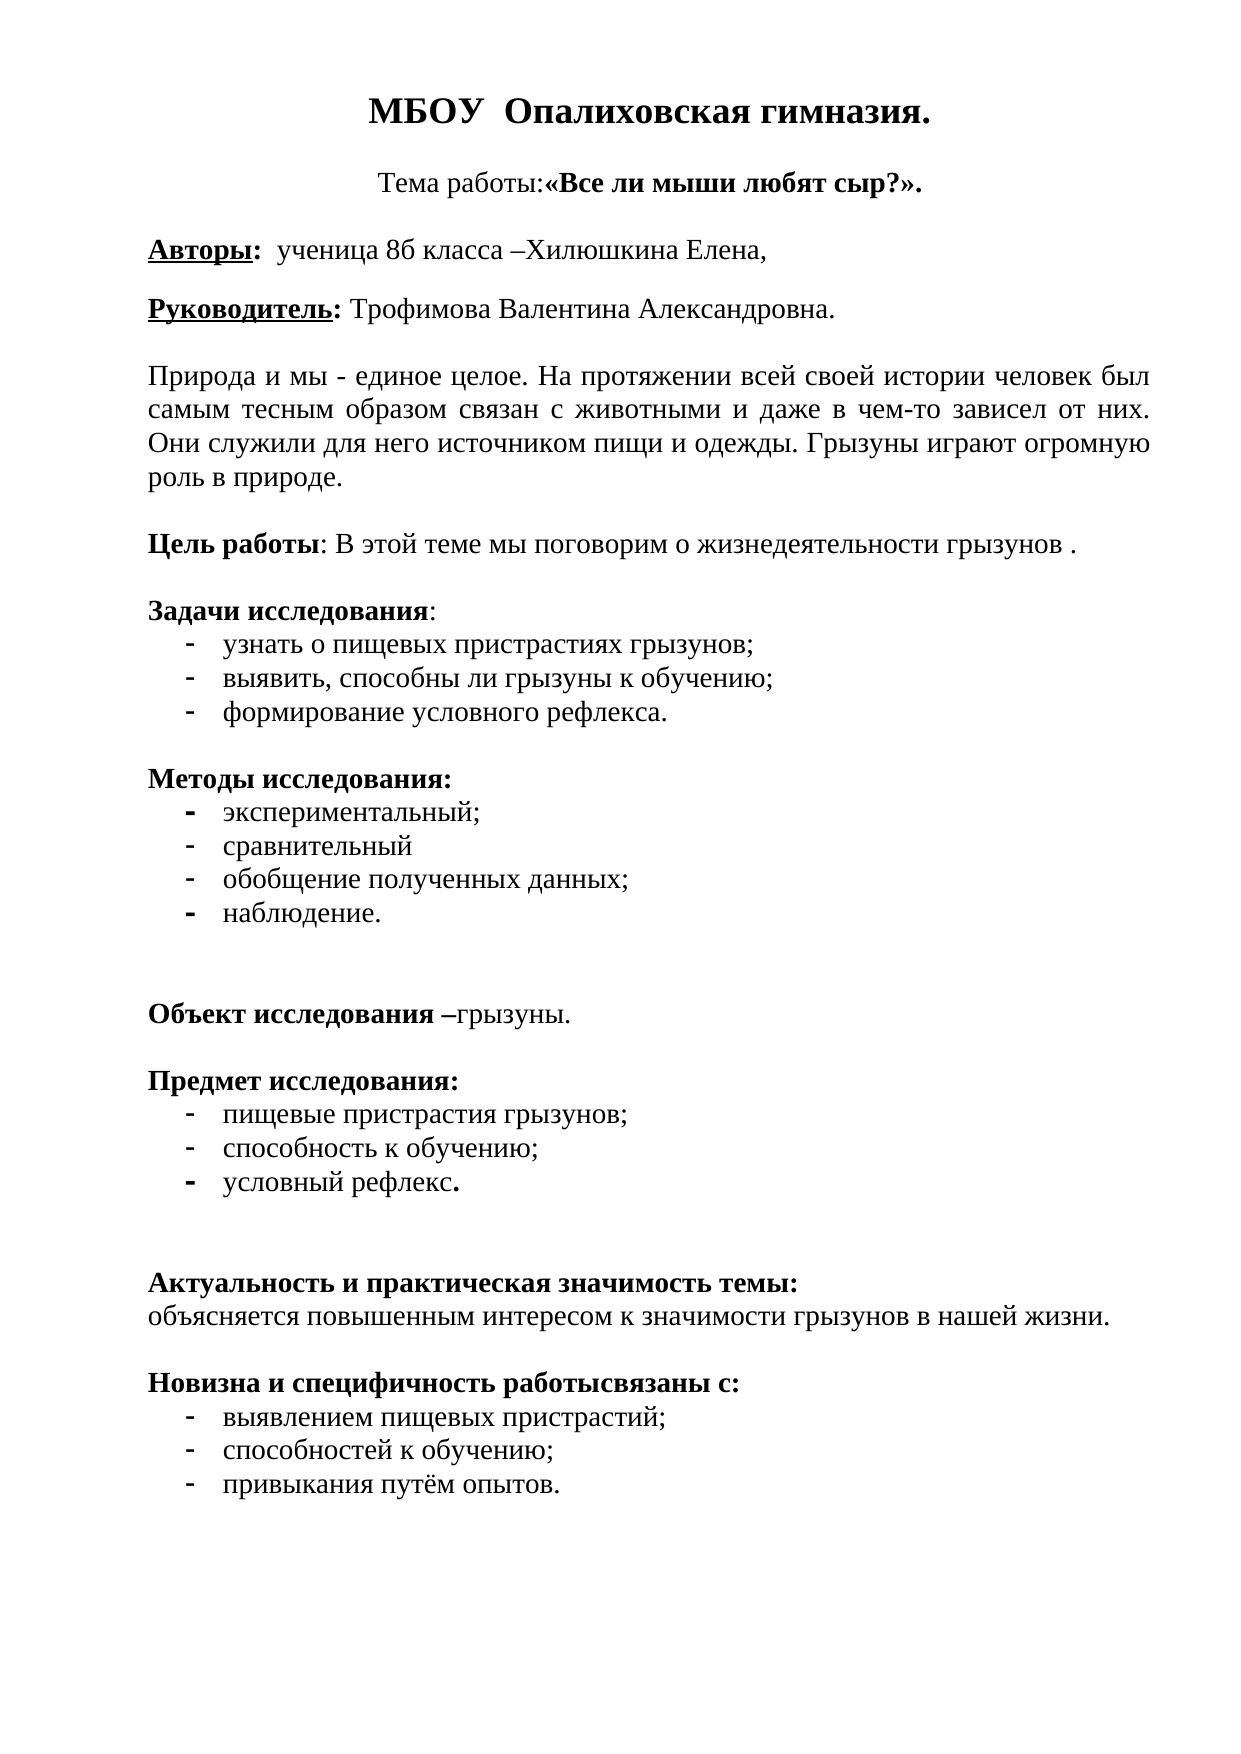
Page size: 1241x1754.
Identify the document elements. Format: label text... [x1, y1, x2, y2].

text Объект исследования –грызуны. [148, 996, 1152, 1029]
list привыкания путём опытов. [185, 1466, 1152, 1500]
list выявить, способны ли грызуны к обучению; [185, 660, 1152, 694]
list пищевые пристрастия грызунов; [185, 1097, 1152, 1130]
list экспериментальный; [185, 794, 1152, 828]
list узнать о пищевых пристрастиях грызунов; [185, 626, 1152, 660]
text Новизна и специфичность работысвязаны с: [148, 1365, 1152, 1399]
text Актуальность и практическая значимость темы: [148, 1265, 1152, 1298]
text Предмет исследования: [148, 1063, 1152, 1097]
list способность к обучению; [185, 1130, 1152, 1164]
text Задачи исследования: [148, 593, 1152, 626]
list наблюдение. [185, 895, 1152, 929]
list обобщение полученных данных; [185, 862, 1152, 895]
list выявлением пищевых пристрастий; [185, 1399, 1152, 1432]
text МБОУ Опалиховская гимназия. [148, 89, 1152, 132]
text Тема работы:«Все ли мыши любят сыр?». [148, 165, 1152, 199]
list сравнительный [185, 828, 1152, 862]
text Природа и мы - единое целое. На протяжении всей своей истории человек был самым тесным образом связан с животными и даже в чем-то зависел от них. Они служили для него источником пищи и одежды. Грызуны играют огромную роль в природе. [148, 358, 1152, 492]
text Руководитель: Трофимова Валентина Александровна. [148, 291, 1152, 324]
text Авторы: ученица 8б класса –Хилюшкина Елена, [148, 232, 1152, 266]
list условный рефлекс. [185, 1164, 1152, 1198]
text Цель работы: В этой теме мы поговорим о жизнедеятельности грызунов . [148, 526, 1152, 559]
list способностей к обучению; [185, 1432, 1152, 1466]
list формирование условного рефлекса. [185, 694, 1152, 727]
text Методы исследования: [148, 761, 1152, 794]
text объясняется повышенным интересом к значимости грызунов в нашей жизни. [148, 1298, 1152, 1332]
